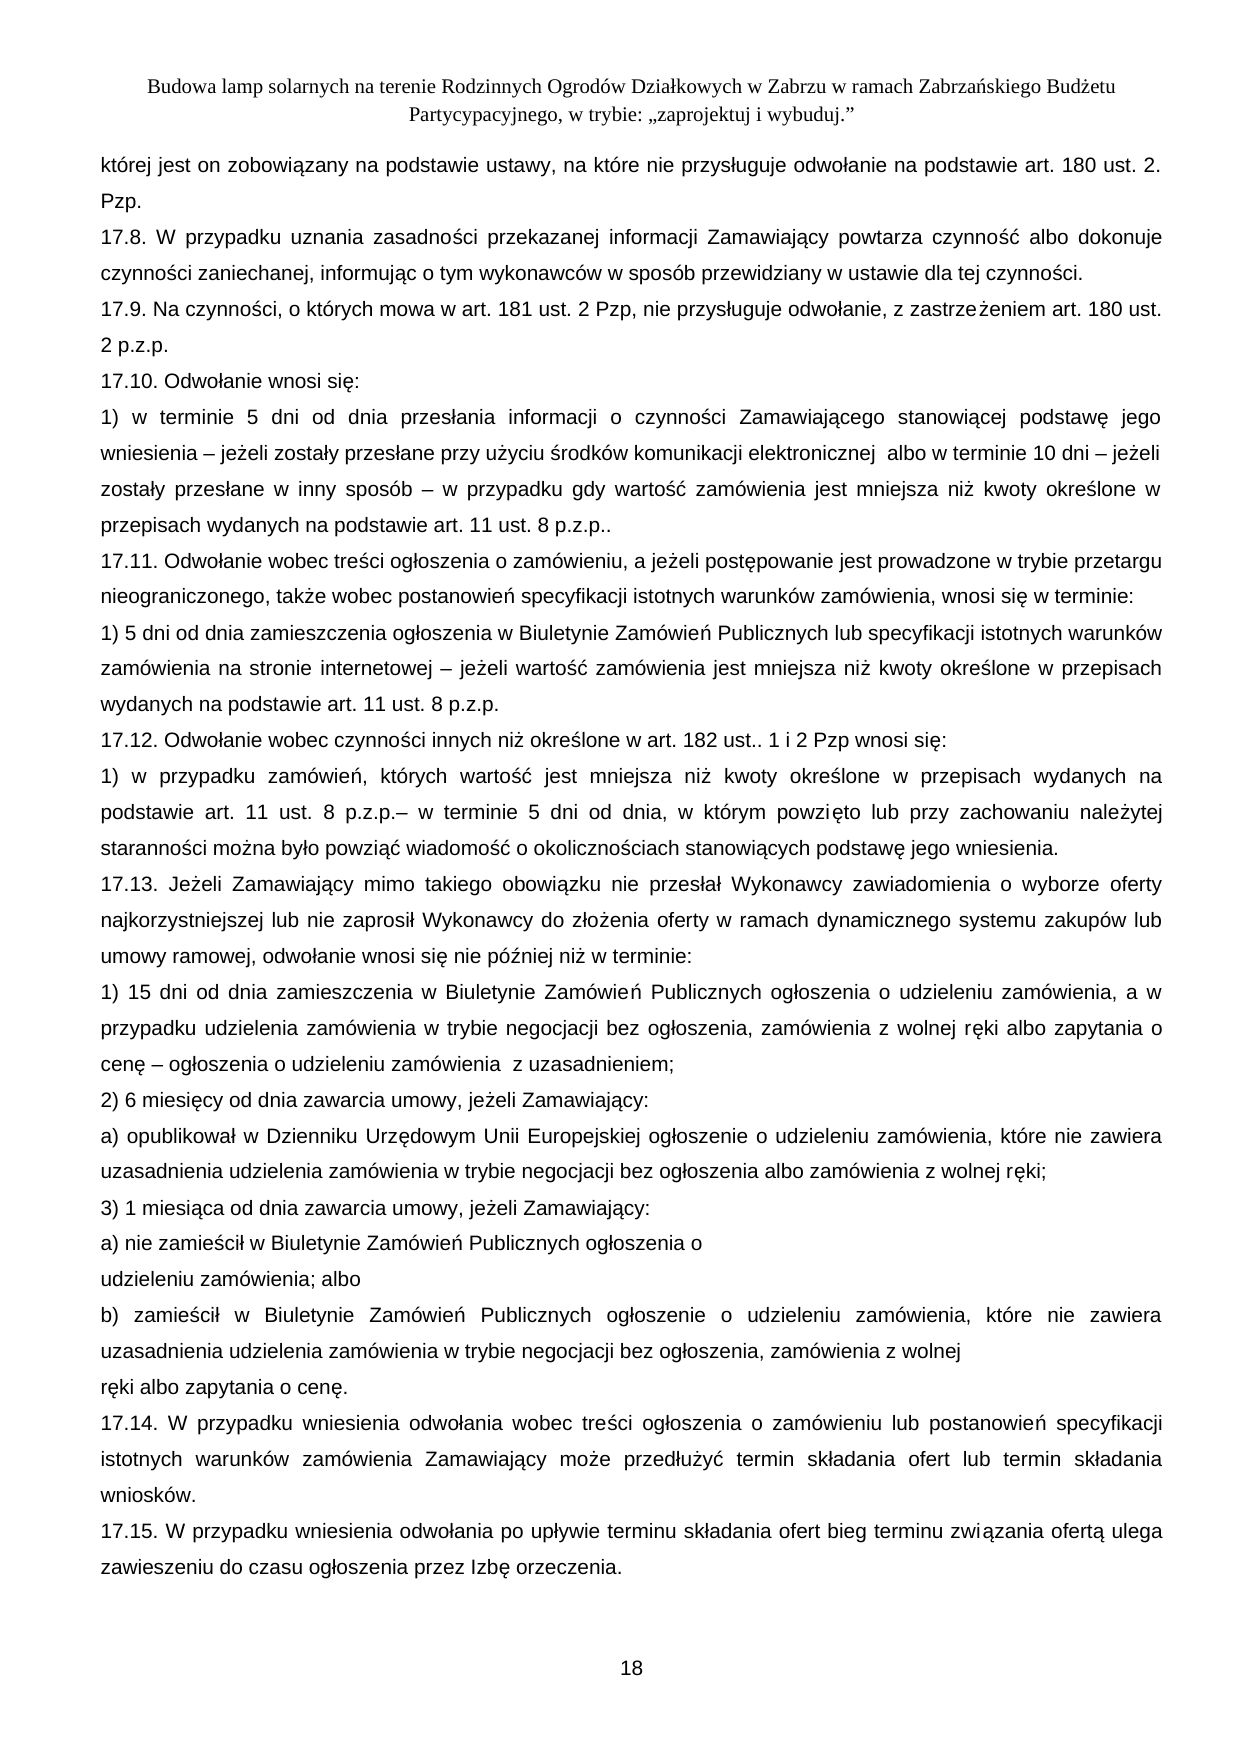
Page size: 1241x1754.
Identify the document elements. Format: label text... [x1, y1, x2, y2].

text a) opublikował w Dzienniku Urzędowym Unii Europejskiej ogłoszenie o udzieleniu zamówienia, które nie zawiera uzasadnienia udzielenia zamówienia w trybie negocjacji bez ogłoszenia albo zamówienia z wolnej ręki; [100, 1123, 1162, 1183]
text 17.10. Odwołanie wnosi się: [100, 369, 1162, 393]
text ręki albo zapytania o cenę. [100, 1375, 1162, 1399]
text 17.8. W przypadku uznania zasadności przekazanej informacji Zamawiający powtarza czynność albo dokonuje czynności zaniechanej, informując o tym wykonawców w sposób przewidziany w ustawie dla tej czynności. [100, 225, 1162, 285]
text b) zamieścił w Biuletynie Zamówień Publicznych ogłoszenie o udzieleniu zamówienia, które nie zawiera uzasadnienia udzielenia zamówienia w trybie negocjacji bez ogłoszenia, zamówienia z wolnej [100, 1303, 1162, 1363]
text a) nie zamieścił w Biuletynie Zamówień Publicznych ogłoszenia o [100, 1231, 1162, 1255]
text udzieleniu zamówienia; albo [100, 1267, 1162, 1291]
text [100, 153, 1162, 213]
text 1) w terminie 5 dni od dnia przesłania informacji o czynności Zamawiającego stanowiącej podstawę jego wniesienia – jeżeli zostały przesłane przy użyciu środków komunikacji elektronicznej albo w terminie 10 dni – jeżeli zostały przesłane w inny sposób – w przypadku gdy wartość zamówienia jest mniejsza niż kwoty określone w przepisach wydanych na podstawie art. 11 ust. 8 p.z.p.. [100, 405, 1162, 536]
text 1) w przypadku zamówień, których wartość jest mniejsza niż kwoty określone w przepisach wydanych na podstawie art. 11 ust. 8 p.z.p.– w terminie 5 dni od dnia, w którym powzięto lub przy zachowaniu należytej staranności można było powziąć wiadomość o okolicznościach stanowiących podstawę jego wniesienia. [100, 764, 1162, 860]
text 3) 1 miesiąca od dnia zawarcia umowy, jeżeli Zamawiający: [100, 1195, 1162, 1219]
text 17.11. Odwołanie wobec treści ogłoszenia o zamówieniu, a jeżeli postępowanie jest prowadzone w trybie przetargu nieograniczonego, także wobec postanowień specyfikacji istotnych warunków zamówienia, wnosi się w terminie: [100, 548, 1162, 608]
text 17.15. W przypadku wniesienia odwołania po upływie terminu składania ofert bieg terminu związania ofertą ulega zawieszeniu do czasu ogłoszenia przez Izbę orzeczenia. [100, 1519, 1162, 1579]
text 2) 6 miesięcy od dnia zawarcia umowy, jeżeli Zamawiający: [100, 1087, 1162, 1111]
text 1) 5 dni od dnia zamieszczenia ogłoszenia w Biuletynie Zamówień Publicznych lub specyfikacji istotnych warunków zamówienia na stronie internetowej – jeżeli wartość zamówienia jest mniejsza niż kwoty określone w przepisach wydanych na podstawie art. 11 ust. 8 p.z.p. [100, 620, 1162, 716]
text 1) 15 dni od dnia zamieszczenia w Biuletynie Zamówień Publicznych ogłoszenia o udzieleniu zamówienia, a w przypadku udzielenia zamówienia w trybie negocjacji bez ogłoszenia, zamówienia z wolnej ręki albo zapytania o cenę – ogłoszenia o udzieleniu zamówienia z uzasadnieniem; [100, 980, 1162, 1076]
text 17.13. Jeżeli Zamawiający mimo takiego obowiązku nie przesłał Wykonawcy zawiadomienia o wyborze oferty najkorzystniejszej lub nie zaprosił Wykonawcy do złożenia oferty w ramach dynamicznego systemu zakupów lub umowy ramowej, odwołanie wnosi się nie później niż w terminie: [100, 872, 1162, 968]
text 17.12. Odwołanie wobec czynności innych niż określone w art. 182 ust.. 1 i 2 Pzp wnosi się: [100, 728, 1162, 752]
text 17.9. Na czynności, o których mowa w art. 181 ust. 2 Pzp, nie przysługuje odwołanie, z zastrzeżeniem art. 180 ust. 2 p.z.p. [100, 297, 1162, 357]
text 17.14. W przypadku wniesienia odwołania wobec treści ogłoszenia o zamówieniu lub postanowień specyfikacji istotnych warunków zamówienia Zamawiający może przedłużyć termin składania ofert lub termin składania wniosków. [100, 1411, 1162, 1507]
